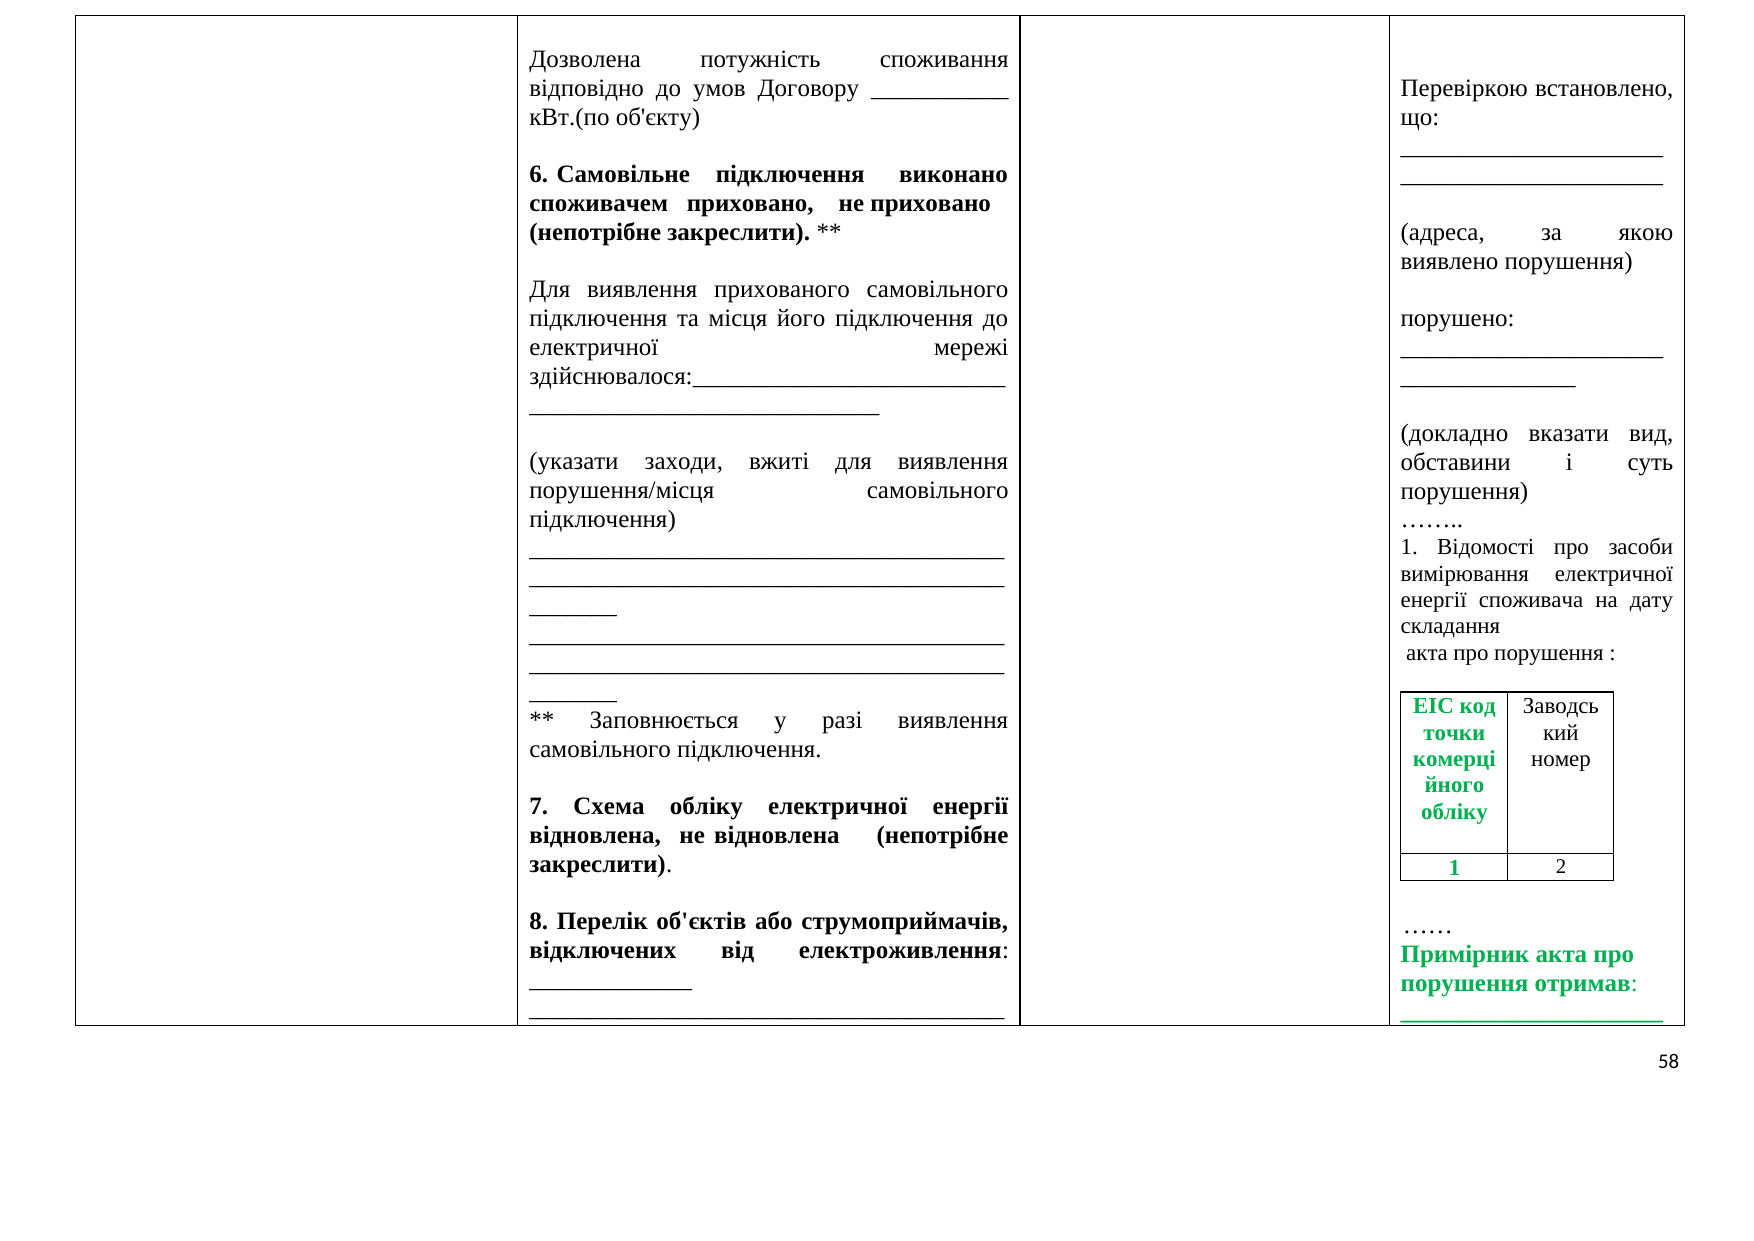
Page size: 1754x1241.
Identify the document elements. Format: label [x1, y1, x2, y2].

table_cell [518, 16, 1019, 1025]
table_cell [1390, 16, 1684, 1025]
